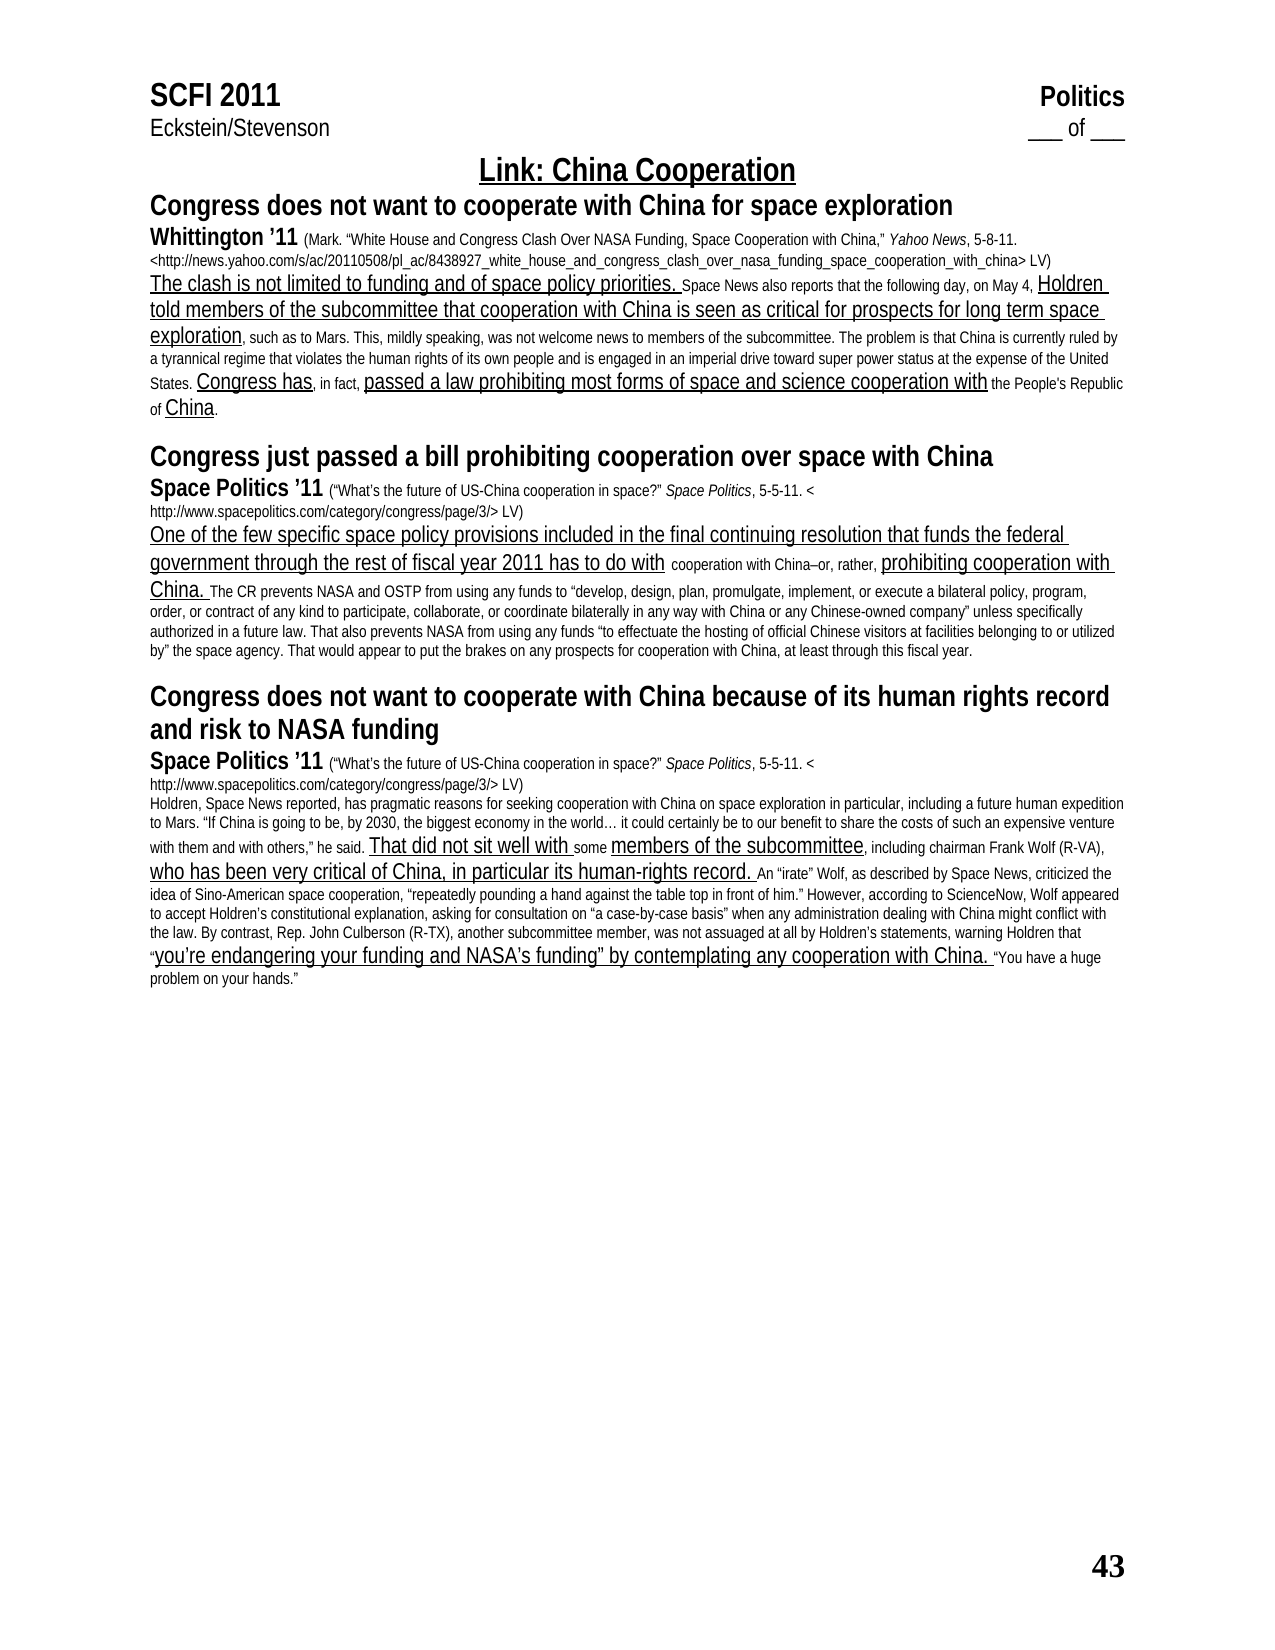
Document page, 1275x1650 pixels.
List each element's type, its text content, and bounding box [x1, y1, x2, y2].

text The clash is not limited to funding and of space policy priorities. Space News also reports that the following day, on May 4, Holdren told members of the subcommittee that cooperation with China is seen as critical for prospects for long term space exploration, such as to Mars. This, mildly speaking, was not welcome news to members of the subcommittee. The problem is that China is currently ruled by a tyrannical regime that violates the human rights of its own people and is engaged in an imperial drive toward super power status at the expense of the United States. Congress has, in fact, passed a law prohibiting most forms of space and science cooperation with the People's Republic of China. [150, 269, 1125, 420]
text Holdren, Space News reported, has pragmatic reasons for seeking cooperation with China on space exploration in particular, including a future human expedition to Mars. “If China is going to be, by 2030, the biggest economy in the world… it could certainly be to our benefit to share the costs of such an expensive venture with them and with others,” he said. That did not sit well with some members of the subcommittee, including chairman Frank Wolf (R-VA), who has been very critical of China, in particular its human-rights record. An “irate” Wolf, as described by Space News, criticized the idea of Sino-American space cooperation, “repeatedly pounding a hand against the table top in front of him.” However, according to ScienceNow, Wolf appeared to accept Holdren’s constitutional explanation, asking for consultation on “a case-by-case basis” when any administration dealing with China might conflict with the law. By contrast, Rep. John Culberson (R-TX), another subcommittee member, was not assuaged at all by Holdren’s statements, warning Holdren that “you’re endangering your funding and NASA’s funding” by contemplating any cooperation with China. “You have a huge problem on your hands.” [150, 794, 1125, 988]
text Congress does not want to cooperate with China for space exploration [150, 188, 1125, 222]
text Space Politics ’11 (“What’s the future of US-China cooperation in space?” Space Politics, 5-5-11. < http://www.spacepolitics.com/category/congress/page/3/> LV) [150, 473, 1125, 521]
text One of the few specific space policy provisions included in the final continuing resolution that funds the federal government through the rest of fiscal year 2011 has to do with cooperation with China–or, rather, prohibiting cooperation with China. The CR prevents NASA and OSTP from using any funds to “develop, design, plan, promulgate, implement, or execute a bilateral policy, program, order, or contract of any kind to participate, collaborate, or coordinate bilaterally in any way with China or any Chinese-owned company” unless specifically authorized in a future law. That also prevents NASA from using any funds “to effectuate the hosting of official Chinese visitors at facilities belonging to or utilized by” the space agency. That would appear to put the brakes on any prospects for cooperation with China, at least through this fiscal year. [150, 521, 1125, 660]
text Congress does not want to cooperate with China because of its human rights record and risk to NASA funding [150, 679, 1125, 746]
text Whittington ’11 (Mark. “White House and Congress Clash Over NASA Funding, Space Cooperation with China,” Yahoo News, 5-8-11. <http://news.yahoo.com/s/ac/20110508/pl_ac/8438927_white_house_and_congress_clash_over_nasa_funding_space_cooperation_with_china> LV) [150, 222, 1125, 269]
text Space Politics ’11 (“What’s the future of US-China cooperation in space?” Space Politics, 5-5-11. < http://www.spacepolitics.com/category/congress/page/3/> LV) [150, 746, 1125, 794]
text Link: China Cooperation [150, 150, 1125, 188]
text Congress just passed a bill prohibiting cooperation over space with China [150, 439, 1125, 473]
